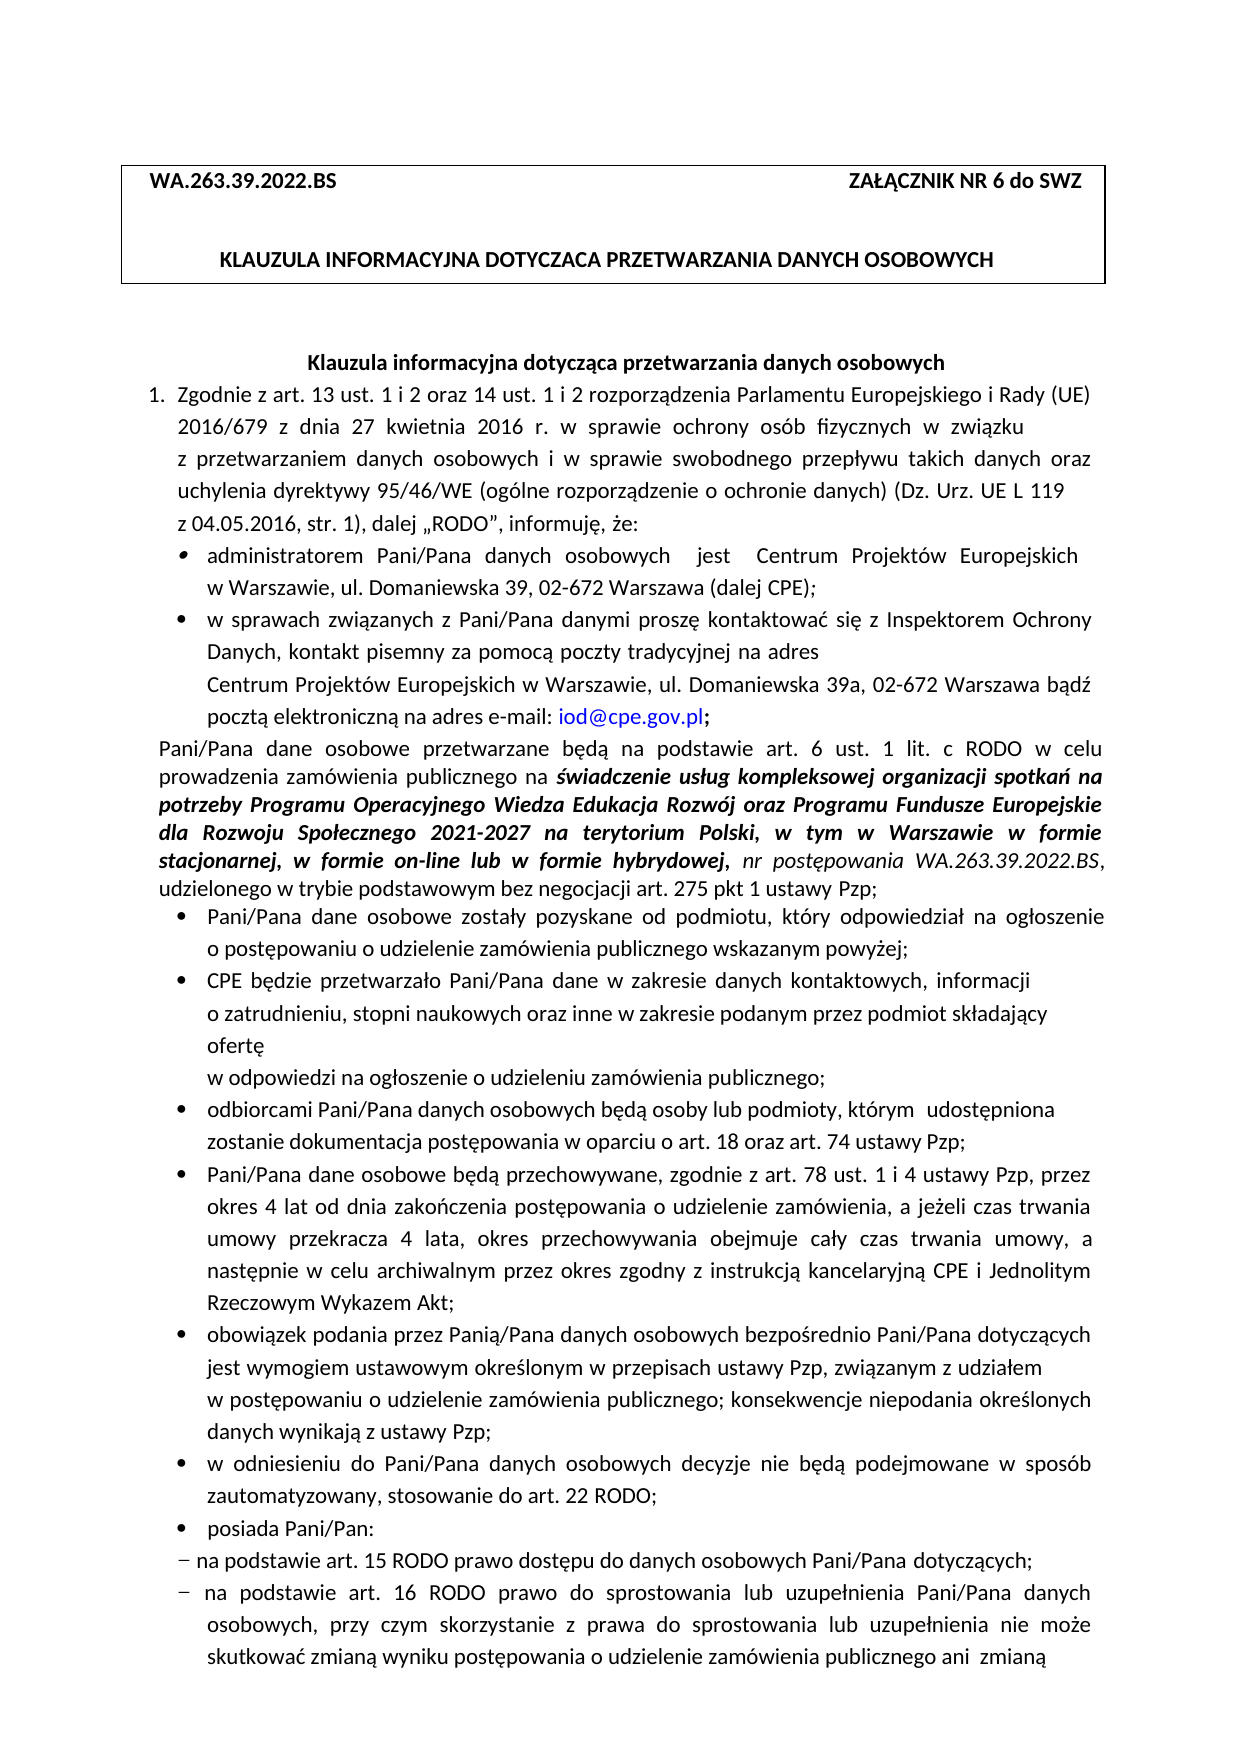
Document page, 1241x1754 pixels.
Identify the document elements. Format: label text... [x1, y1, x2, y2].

list CPE będzie przetwarzało Pani/Pana dane w zakresie danych kontaktowych, informacji [177, 967, 1105, 994]
text o zatrudnieniu, stopni naukowych oraz inne w zakresie podanym przez podmiot składający ofertę [207, 999, 1105, 1059]
text Centrum Projektów Europejskich w Warszawie, ul. Domaniewska 39a, 02-672 Warszawa bądź pocztą elektroniczną na adres e-mail: iod@cpe.gov.pl; [207, 670, 1093, 730]
list na podstawie art. 16 RODO prawo do sprostowania lub uzupełnienia Pani/Pana danych osobowych, przy czym skorzystanie z prawa do sprostowania lub uzupełnienia nie może skutkować zmianą wyniku postępowania o udzielenie zamówienia publicznego ani zmianą [177, 1578, 1093, 1671]
list na podstawie art. 15 RODO prawo dostępu do danych osobowych Pani/Pana dotyczących; [177, 1546, 1105, 1574]
list w sprawach związanych z Pani/Pana danymi proszę kontaktować się z Inspektorem Ochrony Danych, kontakt pisemny za pomocą poczty tradycyjnej na adres [177, 605, 1093, 666]
table_header WA.263.39.2022.BS ZAŁĄCZNIK NR 6 do SWZ [122, 166, 1104, 245]
text Pani/Pana dane osobowe przetwarzane będą na podstawie art. 6 ust. 1 lit. c RODO w celu prowadzenia zamówienia publicznego na świadczenie usług kompleksowej organizacji spotkań na potrzeby Programu Operacyjnego Wiedza Edukacja Rozwój oraz Programu Fundusze Europejskie dla Rozwoju Społecznego 2021-2027 na terytorium Polski, w tym w Warszawie w formie stacjonarnej, w formie on-line lub w formie hybrydowej, nr postępowania WA.263.39.2022.BS, udzielonego w trybie podstawowym bez negocjacji art. 275 pkt 1 ustawy Pzp; [158, 734, 1105, 902]
text o postępowaniu o udzielenie zamówienia publicznego wskazanym powyżej; [207, 934, 1105, 962]
list Pani/Pana dane osobowe zostały pozyskane od podmiotu, który odpowiedział na ogłoszenie [177, 902, 1105, 930]
list Pani/Pana dane osobowe będą przechowywane, zgodnie z art. 78 ust. 1 i 4 ustawy Pzp, przez okres 4 lat od dnia zakończenia postępowania o udzielenie zamówienia, a jeżeli czas trwania umowy przekracza 4 lata, okres przechowywania obejmuje cały czas trwania umowy, a następnie w celu archiwalnym przez okres zgodny z instrukcją kancelaryjną CPE i Jednolitym Rzeczowym Wykazem Akt; [177, 1160, 1093, 1316]
subtitle Klauzula informacyjna dotycząca przetwarzania danych osobowych [148, 348, 1105, 376]
text w odpowiedzi na ogłoszenie o udzieleniu zamówienia publicznego; [207, 1063, 1105, 1091]
list w odniesieniu do Pani/Pana danych osobowych decyzje nie będą podejmowane w sposób zautomatyzowany, stosowanie do art. 22 RODO; [177, 1449, 1093, 1509]
text zostanie dokumentacja postępowania w oparciu o art. 18 oraz art. 74 ustawy Pzp; [207, 1127, 1105, 1156]
list posiada Pani/Pan: [177, 1514, 1105, 1542]
list obowiązek podania przez Panią/Pana danych osobowych bezpośrednio Pani/Pana dotyczących jest wymogiem ustawowym określonym w przepisach ustawy Pzp, związanym z udziałem w postępowaniu o udzielenie zamówienia publicznego; konsekwencje niepodania określonych danych wynikają z ustawy Pzp; [177, 1321, 1093, 1445]
list administratorem Pani/Pana danych osobowych jest Centrum Projektów Europejskich w Warszawie, ul. Domaniewska 39, 02-672 Warszawa (dalej CPE); [177, 541, 1093, 601]
list Zgodnie z art. 13 ust. 1 i 2 oraz 14 ust. 1 i 2 rozporządzenia Parlamentu Europejskiego i Rady (UE) 2016/679 z dnia 27 kwietnia 2016 r. w sprawie ochrony osób fizycznych w związku z przetwarzaniem danych osobowych i w sprawie swobodnego przepływu takich danych oraz uchylenia dyrektywy 95/46/WE (ogólne rozporządzenie o ochronie danych) (Dz. Urz. UE L 119 z 04.05.2016, str. 1), dalej „RODO”, informuję, że: [148, 380, 1093, 537]
list odbiorcami Pani/Pana danych osobowych będą osoby lub podmioty, którym udostępniona [177, 1095, 1105, 1123]
table_cell KLAUZULA INFORMACYJNA DOTYCZACA PRZETWARZANIA DANYCH OSOBOWYCH [122, 245, 1104, 282]
